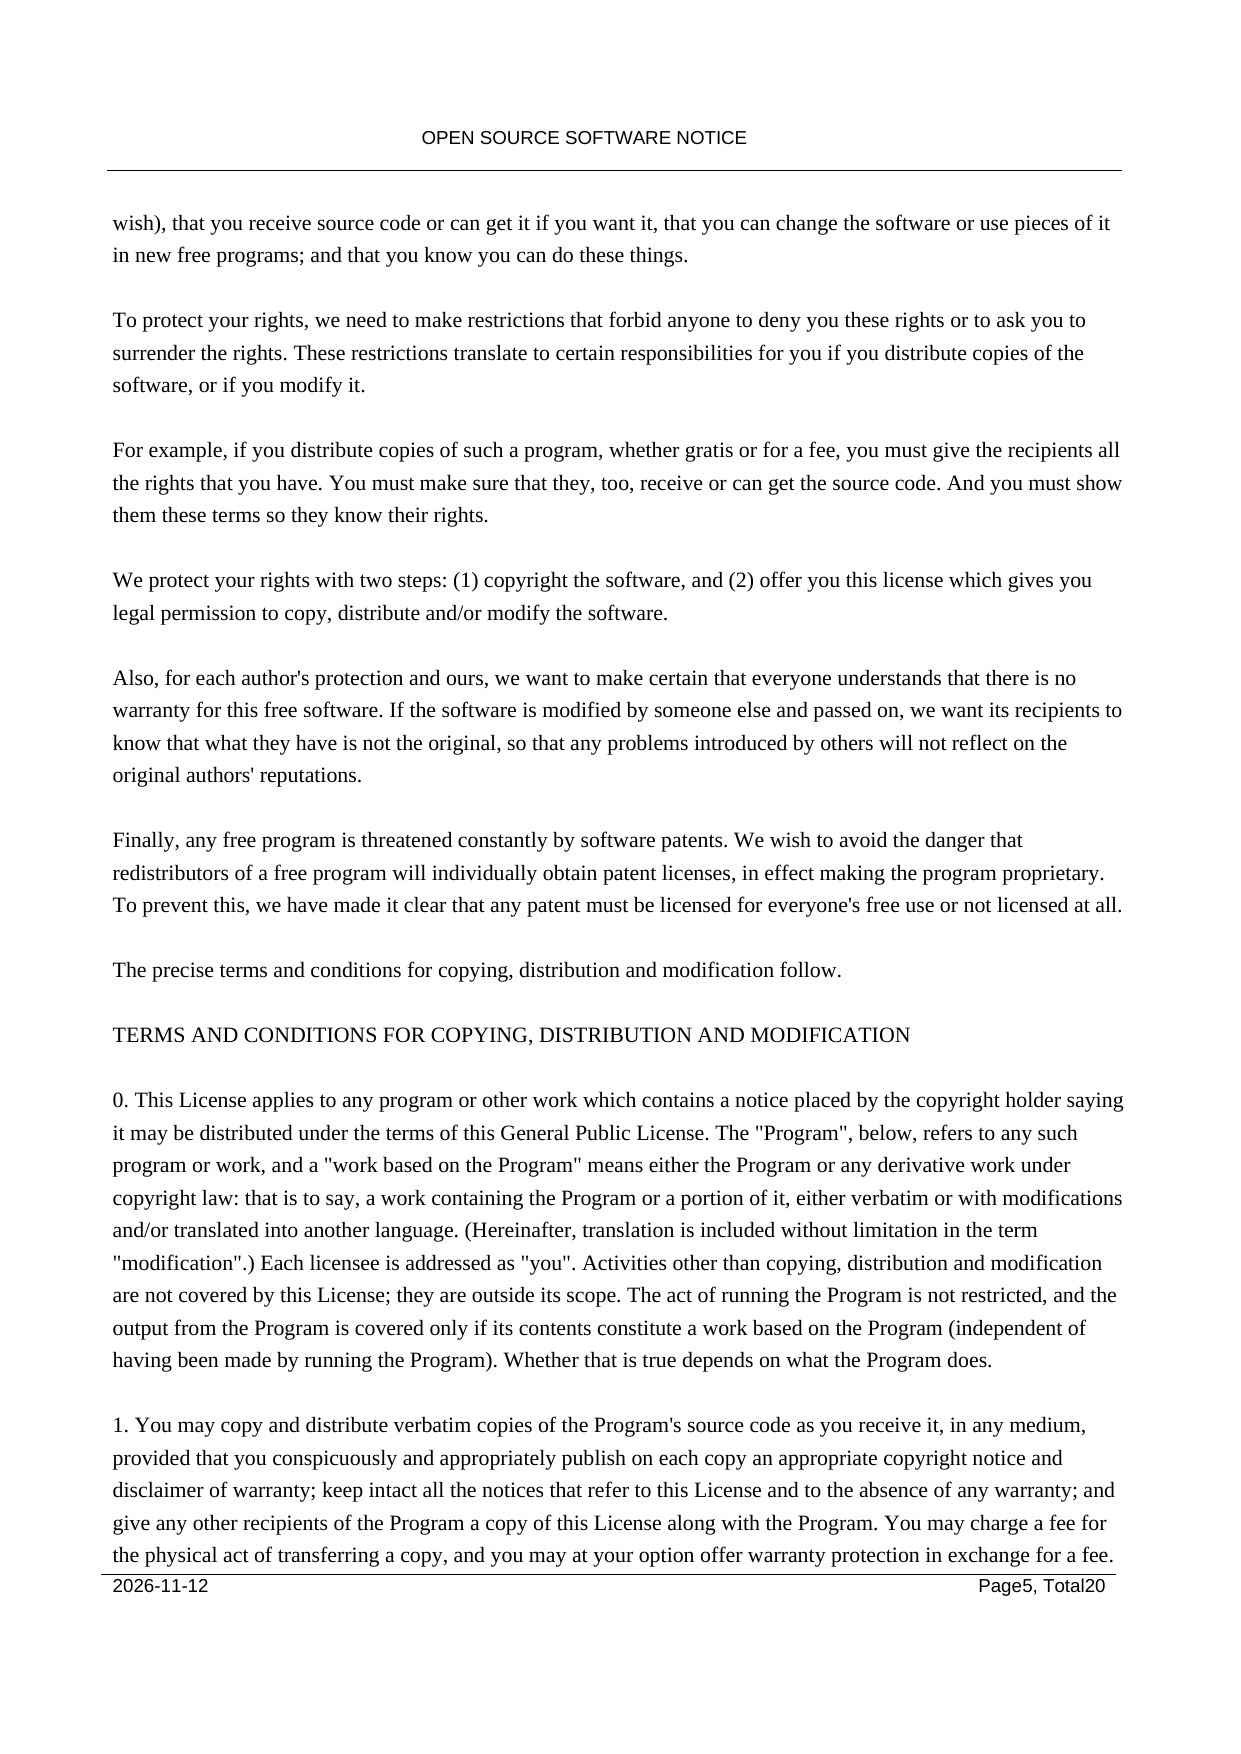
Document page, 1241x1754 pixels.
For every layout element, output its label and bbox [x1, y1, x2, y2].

text [112, 206, 1128, 1571]
